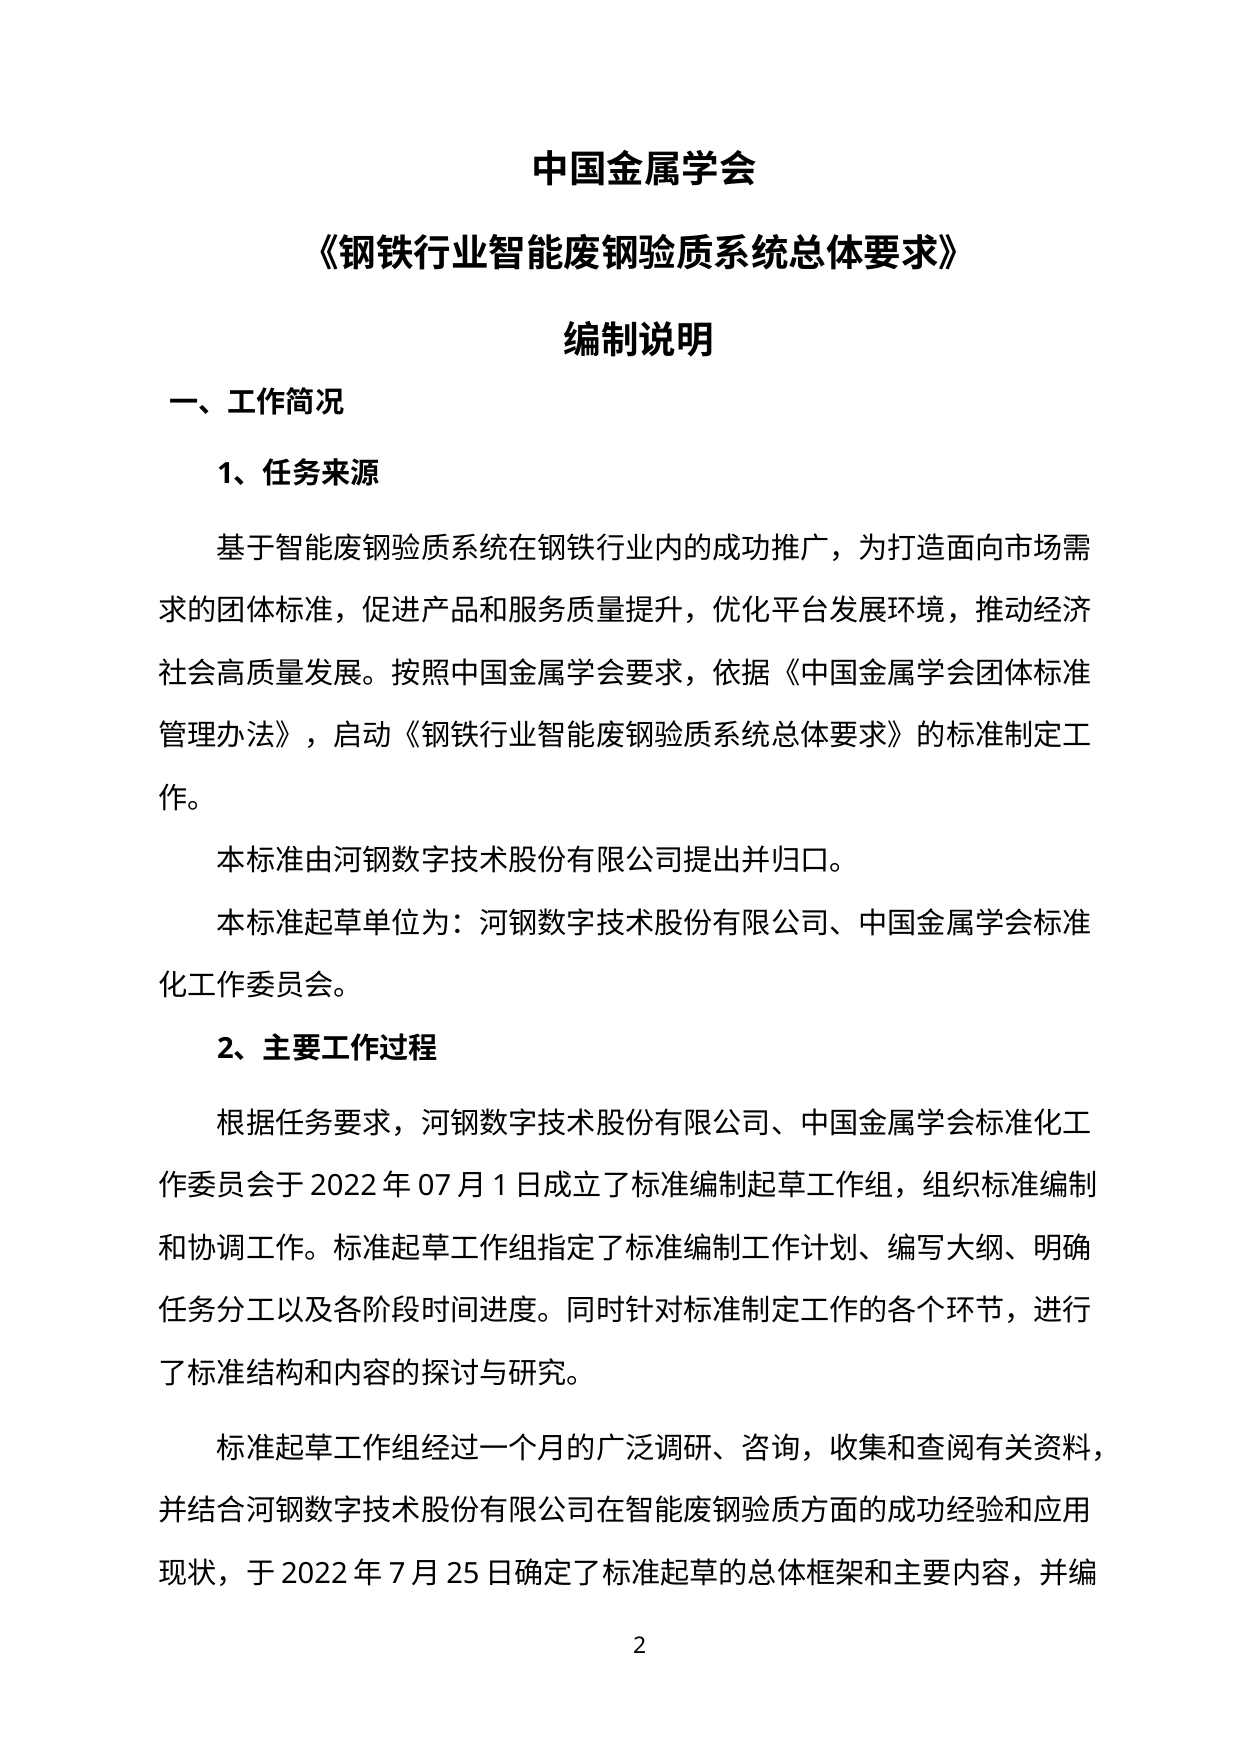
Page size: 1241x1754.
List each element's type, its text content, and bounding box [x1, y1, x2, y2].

text 根据任务要求，河钢数字技术股份有限公司、中国金属学会标准化工作委员会于2022年07月1日成立了标准编制起草工作组，组织标准编制和协调工作。标准起草工作组指定了标准编制工作计划、编写大纲、明确任务分工以及各阶段时间进度。同时针对标准制定工作的各个环节，进行了标准结构和内容的探讨与研究。 [158, 1083, 1117, 1396]
text 本标准由河钢数字技术股份有限公司提出并归口。 [158, 821, 1117, 883]
text 《钢铁行业智能废钢验质系统总体要求》 [171, 222, 1107, 277]
text 中国金属学会 [170, 131, 1117, 196]
text 基于智能废钢验质系统在钢铁行业内的成功推广，为打造面向市场需求的团体标准，促进产品和服务质量提升，优化平台发展环境，推动经济社会高质量发展。按照中国金属学会要求，依据《中国金属学会团体标准管理办法》，启动《钢铁行业智能废钢验质系统总体要求》的标准制定工作。 [158, 508, 1117, 821]
text 本标准起草单位为：河钢数字技术股份有限公司、中国金属学会标准化工作委员会。 [158, 883, 1117, 1008]
text 1、任务来源 [158, 433, 1117, 496]
text 一、工作简况 [169, 378, 1117, 421]
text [158, 1408, 1117, 1596]
text 2、主要工作过程 [158, 1008, 1117, 1071]
text 编制说明 [170, 303, 1107, 366]
